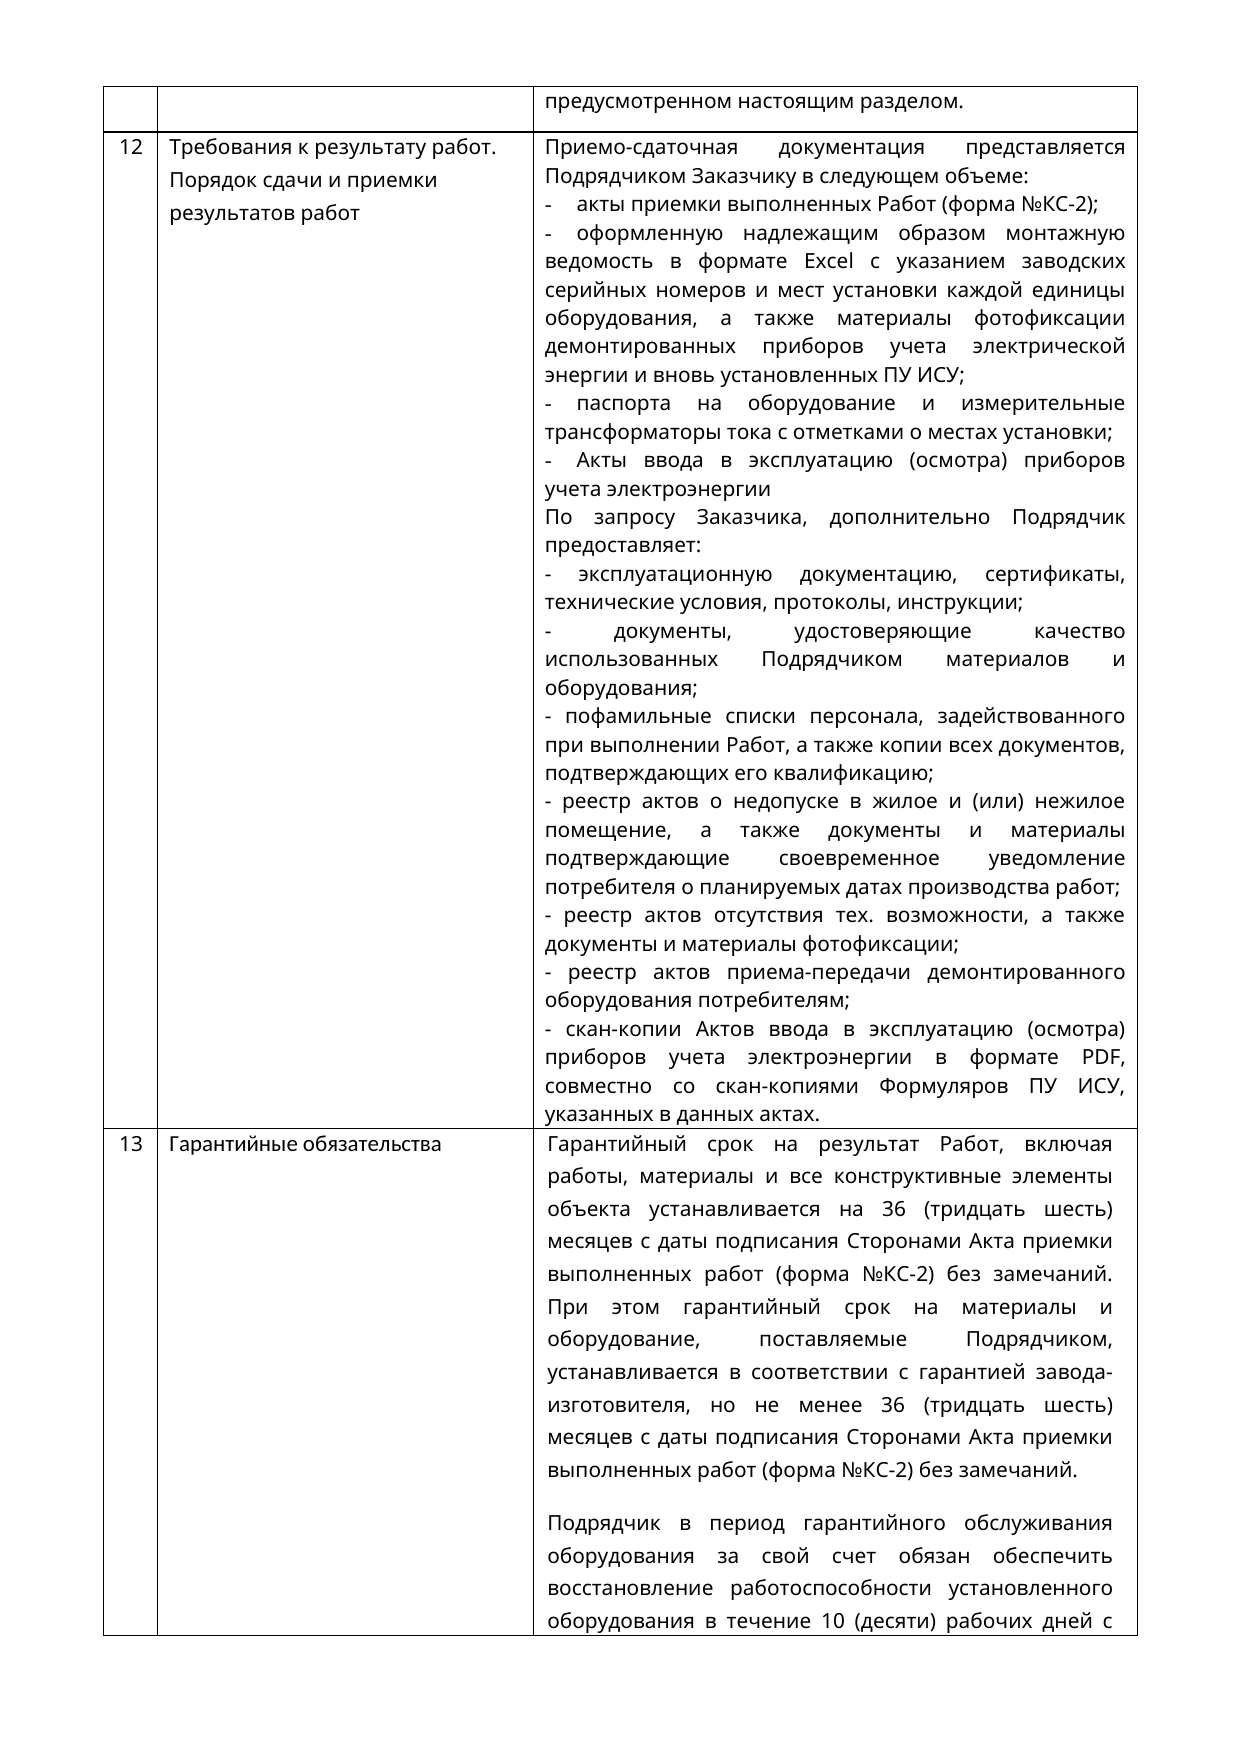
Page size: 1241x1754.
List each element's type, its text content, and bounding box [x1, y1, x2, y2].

table_cell 13 [104, 1129, 157, 1634]
table_cell Приемо-сдаточная документация представляется Подрядчиком Заказчику в следующем объеме: акты приемки выполненных Работ (форма №КС-2); оформленную надлежащим образом монтажную ведомость в формате Excel с указанием заводских серийных номеров и мест установки каждой единицы оборудования, а также материалы фотофиксации демонтированных приборов учета электрической энергии и вновь установленных ПУ ИСУ; паспорта на оборудование и измерительные трансформаторы тока с отметками о местах установки; Акты ввода в эксплуатацию (осмотра) приборов учета электроэнергии По запросу Заказчика, дополнительно Подрядчик предоставляет: - эксплуатационную документацию, сертификаты, технические условия, протоколы, инструкции; - документы, удостоверяющие качество использованных Подрядчиком материалов и оборудования; - пофамильные списки персонала, задействованного при выполнении Работ, а также копии всех документов, подтверждающих его квалификацию; - реестр актов о недопуске в жилое и (или) нежилое помещение, а также документы и материалы подтверждающие своевременное уведомление потребителя о планируемых датах производства работ; - реестр актов отсутствия тех. возможности, а также документы и материалы фотофиксации; - реестр актов приема-передачи демонтированного оборудования потребителям; - скан-копии Актов ввода в эксплуатацию (осмотра) приборов учета электроэнергии в формате PDF, совместно со скан-копиями Формуляров ПУ ИСУ, указанных в данных актах. [534, 133, 1137, 1128]
table_cell Требования к результату работ. Порядок сдачи и приемки результатов работ [158, 133, 533, 1128]
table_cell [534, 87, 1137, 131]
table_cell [534, 1129, 1137, 1634]
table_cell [158, 87, 533, 131]
table_cell 12 [104, 133, 157, 1128]
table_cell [158, 1129, 533, 1634]
table_cell 11 [104, 87, 157, 131]
